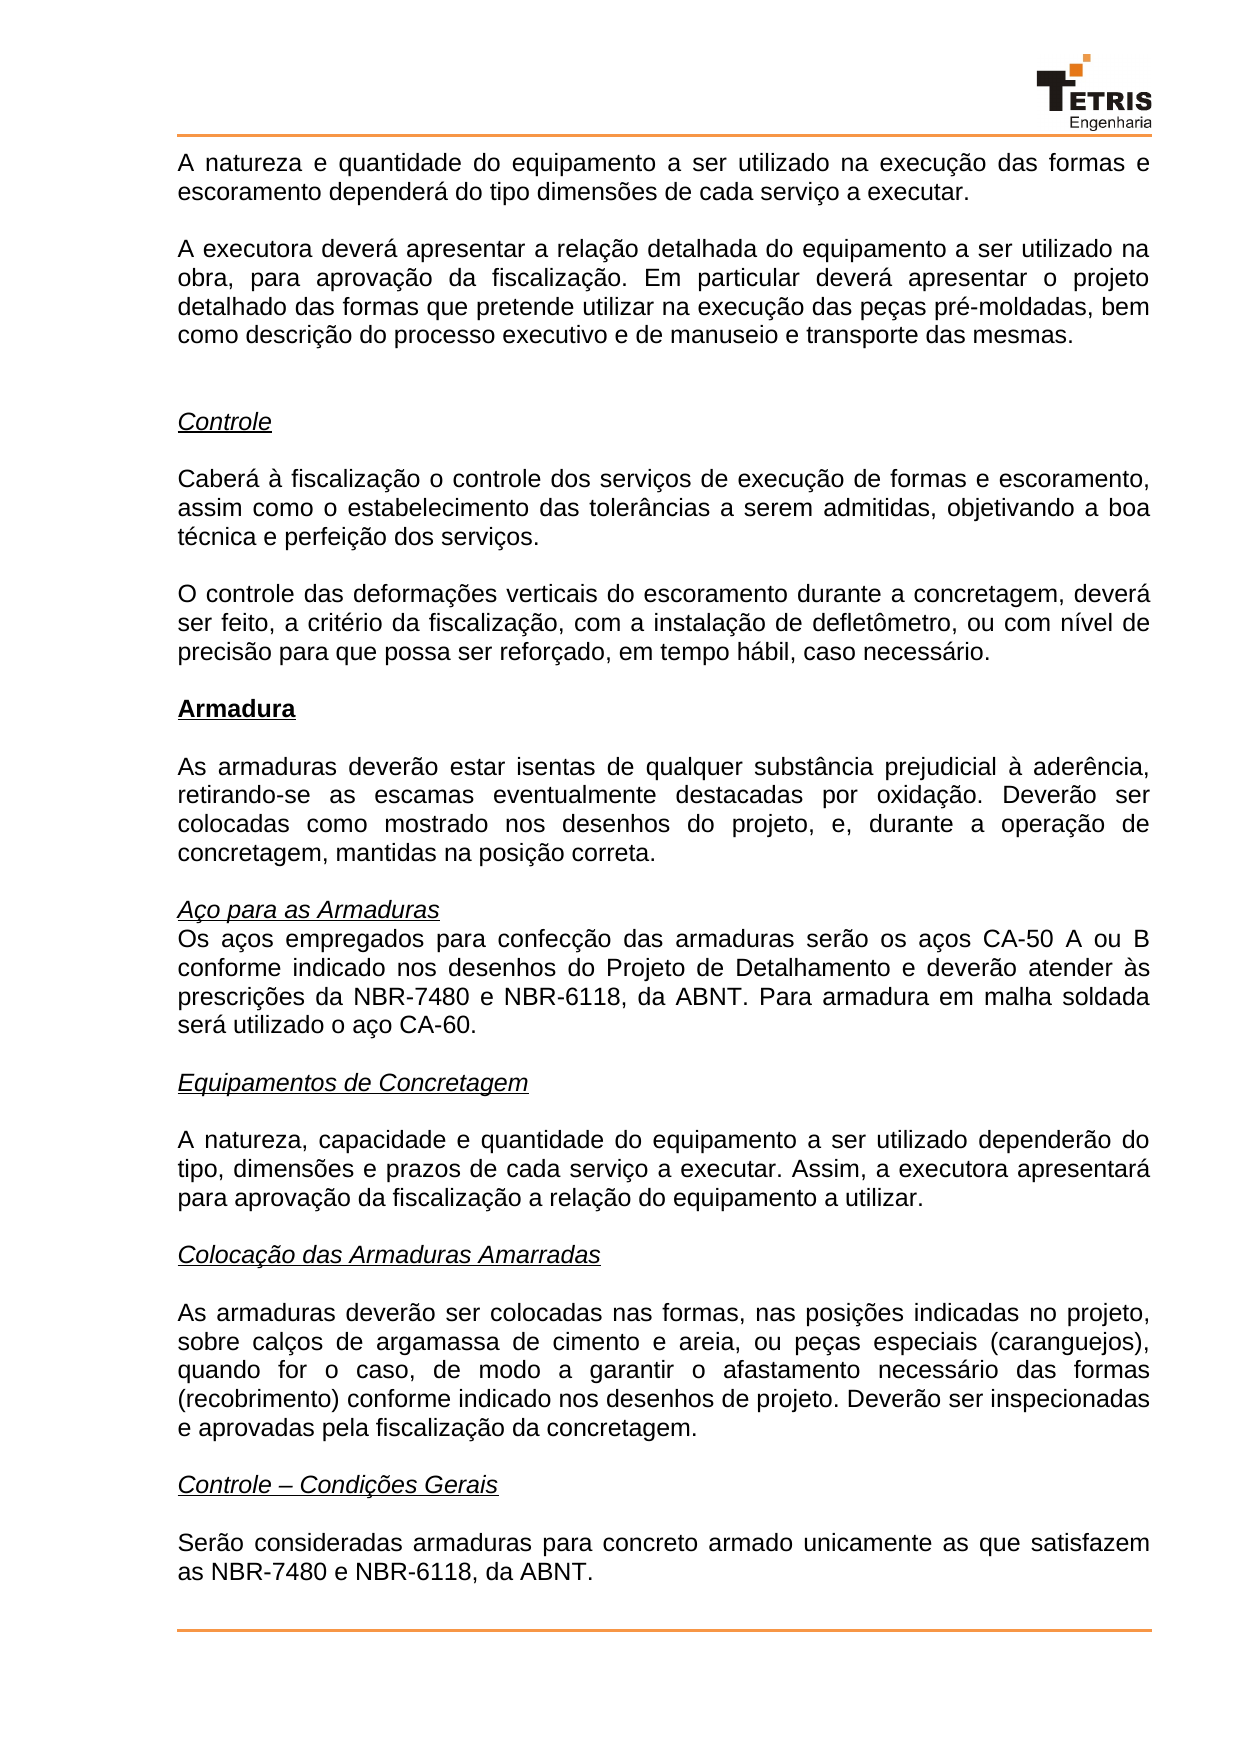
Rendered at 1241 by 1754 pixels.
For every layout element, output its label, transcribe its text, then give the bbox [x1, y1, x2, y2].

picture [1036, 54, 1152, 131]
text Caberá à fiscalização o controle dos serviços de execução de formas e escoramento, assim como o estabelecimento das tolerâncias a serem admitidas, objetivando a boa técnica e perfeição dos serviços. [177, 464, 1152, 550]
text As armaduras deverão estar isentas de qualquer substância prejudicial à aderência, retirando-se as escamas eventualmente destacadas por oxidação. Deverão ser colocadas como mostrado nos desenhos do projeto, e, durante a operação de concretagem, mantidas na posição correta. [177, 751, 1152, 866]
text Aço para as Armaduras [177, 895, 1152, 924]
text Serão consideradas armaduras para concreto armado unicamente as que satisfazem as NBR-7480 e NBR-6118, da ABNT. [177, 1528, 1152, 1585]
text A natureza, capacidade e quantidade do equipamento a ser utilizado dependerão do tipo, dimensões e prazos de cada serviço a executar. Assim, a executora apresentará para aprovação da fiscalização a relação do equipamento a utilizar. [177, 1125, 1152, 1211]
text A natureza e quantidade do equipamento a ser utilizado na execução das formas e escoramento dependerá do tipo dimensões de cada serviço a executar. [177, 148, 1152, 205]
text Controle [177, 406, 1152, 435]
text Armadura [177, 694, 1152, 723]
text A executora deverá apresentar a relação detalhada do equipamento a ser utilizado na obra, para aprovação da fiscalização. Em particular deverá apresentar o projeto detalhado das formas que pretende utilizar na execução das peças pré-moldadas, bem como descrição do processo executivo e de manuseio e transporte das mesmas. [177, 234, 1152, 349]
text O controle das deformações verticais do escoramento durante a concretagem, deverá ser feito, a critério da fiscalização, com a instalação de defletômetro, ou com nível de precisão para que possa ser reforçado, em tempo hábil, caso necessário. [177, 579, 1152, 665]
text Colocação das Armaduras Amarradas [177, 1240, 1152, 1269]
text As armaduras deverão ser colocadas nas formas, nas posições indicadas no projeto, sobre calços de argamassa de cimento e areia, ou peças especiais (caranguejos), quando for o caso, de modo a garantir o afastamento necessário das formas (recobrimento) conforme indicado nos desenhos de projeto. Deverão ser inspecionadas e aprovadas pela fiscalização da concretagem. [177, 1298, 1152, 1441]
text Equipamentos de Concretagem [177, 1068, 1152, 1096]
text Controle – Condições Gerais [177, 1470, 1152, 1499]
text Os aços empregados para confecção das armaduras serão os aços CA-50 A ou B conforme indicado nos desenhos do Projeto de Detalhamento e deverão atender às prescrições da NBR-7480 e NBR-6118, da ABNT. Para armadura em malha soldada será utilizado o aço CA-60. [177, 924, 1152, 1039]
